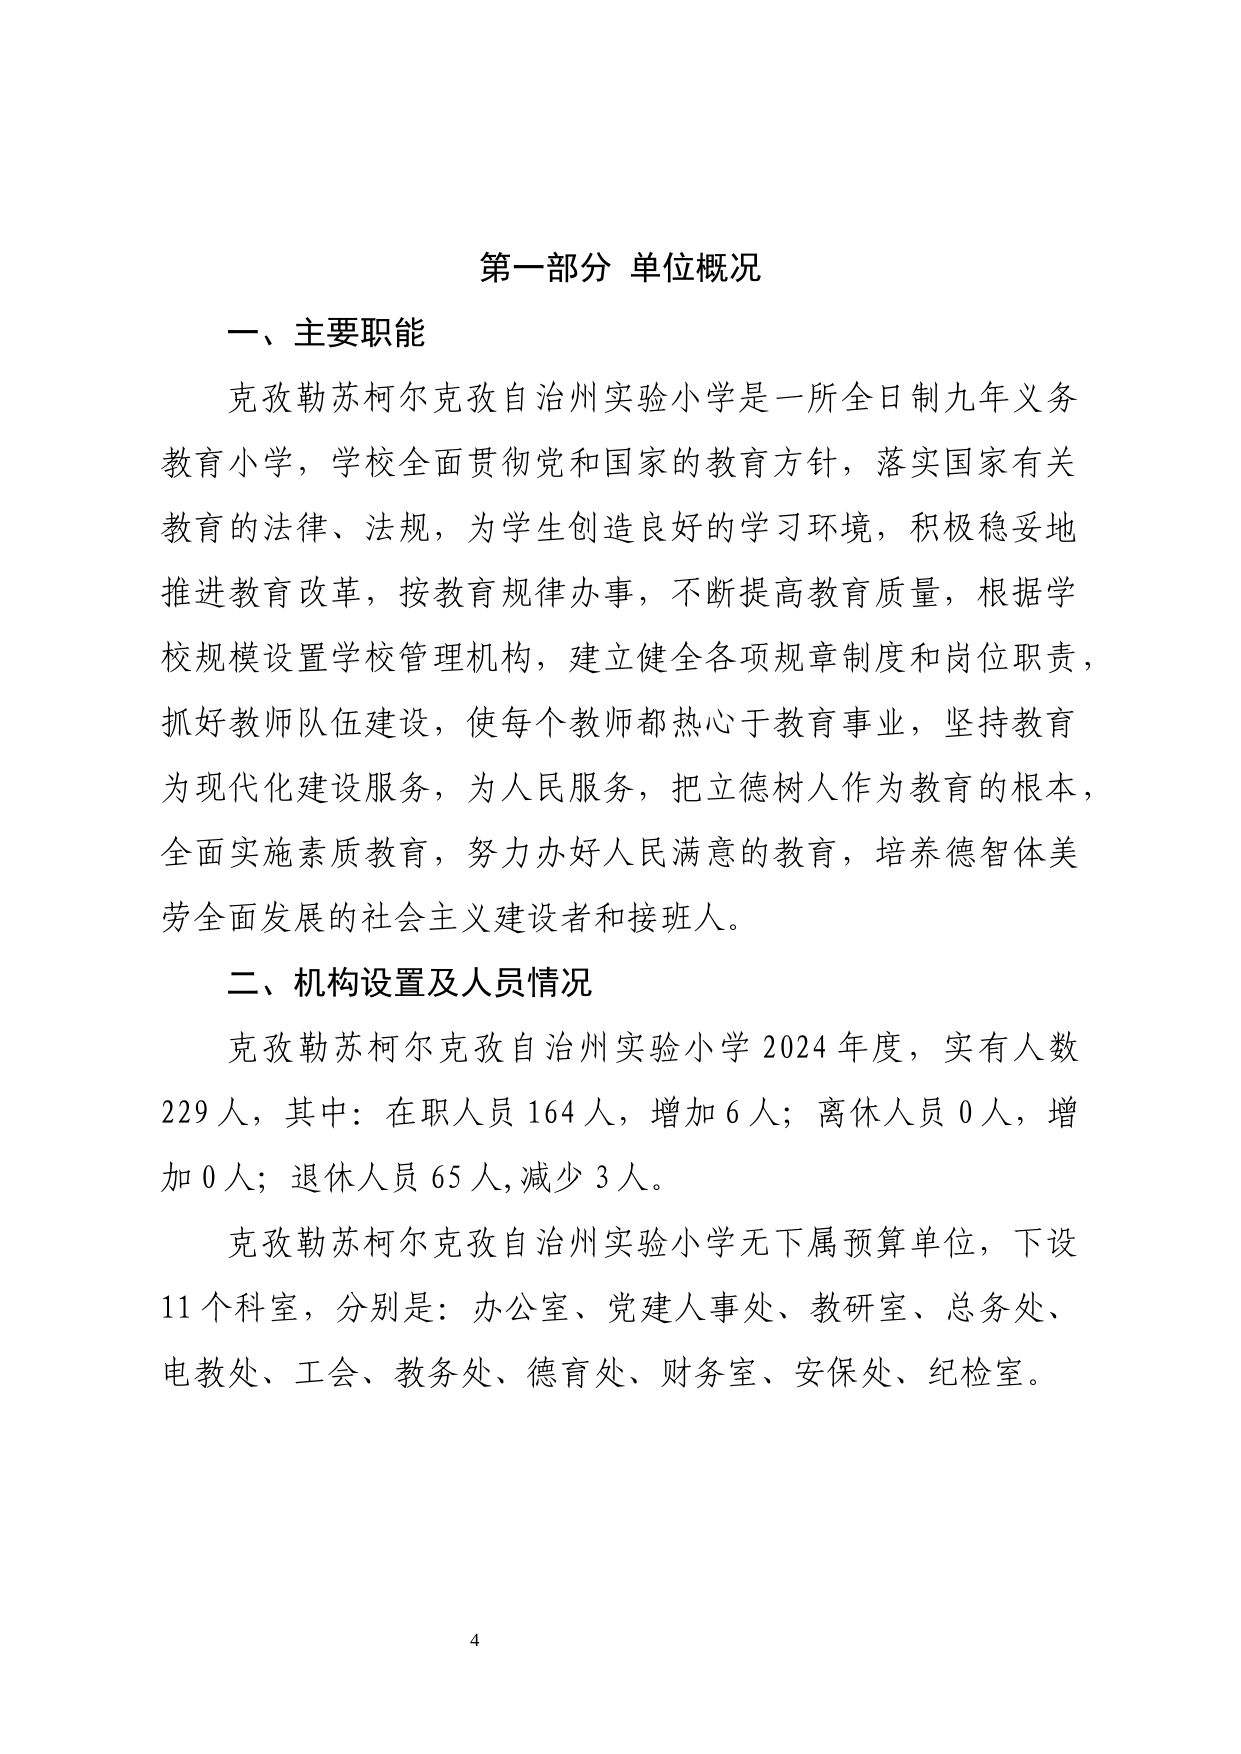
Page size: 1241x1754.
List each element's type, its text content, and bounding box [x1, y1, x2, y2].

text 克孜勒苏柯尔克孜自治州实验小学是一所全日制九年义务教育小学，学校全面贯彻党和国家的教育方针，落实国家有关教育的法律、法规，为学生创造良好的学习环境，积极稳妥地推进教育改革，按教育规律办事，不断提高教育质量，根据学校规模设置学校管理机构，建立健全各项规章制度和岗位职责，抓好教师队伍建设，使每个教师都热心于教育事业，坚持教育为现代化建设服务，为人民服务，把立德树人作为教育的根本，全面实施素质教育，努力办好人民满意的教育，培养德智体美劳全面发展的社会主义建设者和接班人。 [159, 363, 1081, 948]
text 克孜勒苏柯尔克孜自治州实验小学无下属预算单位，下设11个科室，分别是：办公室、党建人事处、教研室、总务处、电教处、工会、教务处、德育处、财务室、安保处、纪检室。 [159, 1208, 1081, 1403]
text 一、主要职能 [159, 298, 1081, 363]
text 第一部分 单位概况 [159, 233, 1081, 298]
text 克孜勒苏柯尔克孜自治州实验小学2024年度，实有人数229人，其中：在职人员164人，增加6人；离休人员0人，增加0人；退休人员65人,减少3人。 [159, 1013, 1081, 1208]
text 二、机构设置及人员情况 [159, 948, 1081, 1013]
